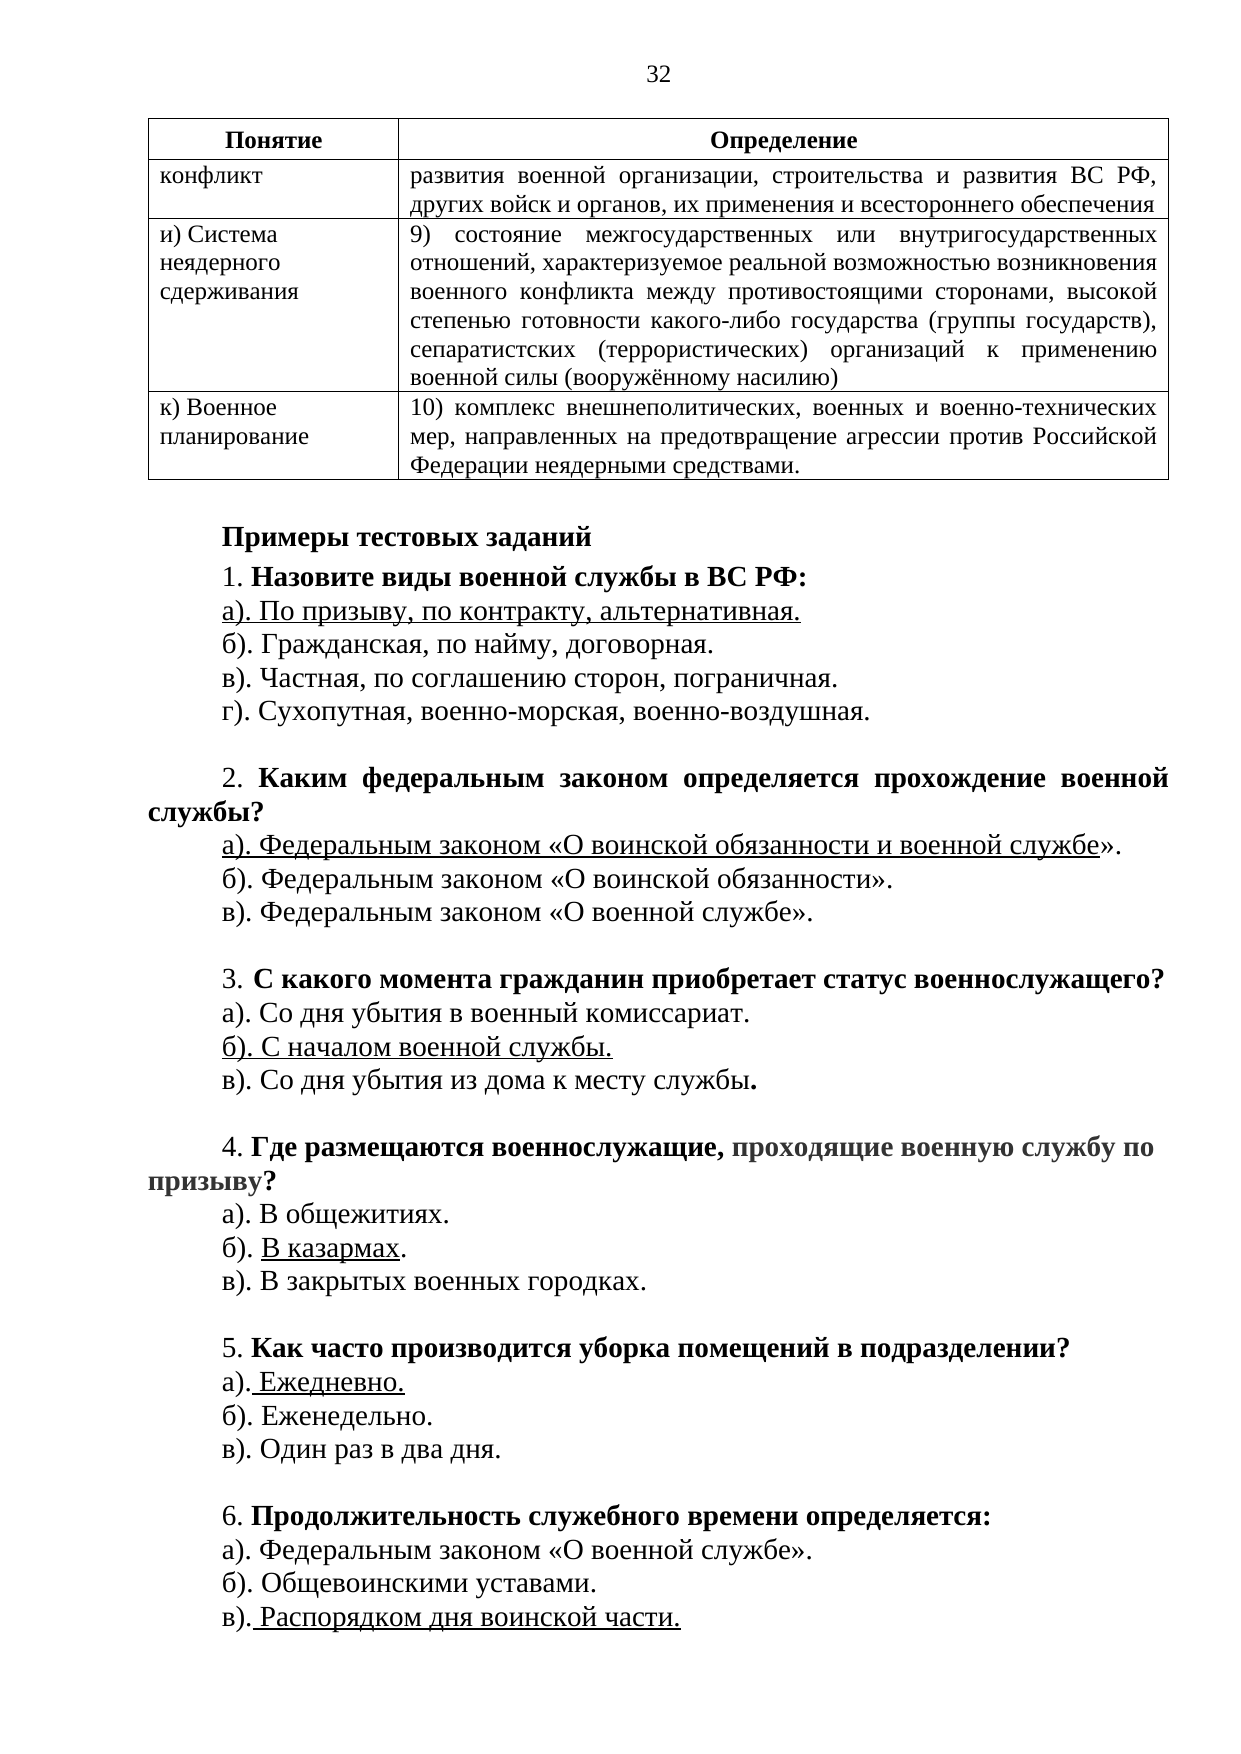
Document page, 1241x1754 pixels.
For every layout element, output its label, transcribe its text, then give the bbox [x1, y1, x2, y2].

text 4. Где размещаются военнослужащие, проходящие военную службу по призыву? [148, 1129, 1169, 1196]
text в). Один раз в два дня. [148, 1431, 1169, 1465]
text а). Со дня убытия в военный комиссариат. [148, 995, 1169, 1029]
table_header Определение [399, 119, 1168, 159]
text б). В казармах. [148, 1230, 1169, 1263]
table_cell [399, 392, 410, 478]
text б). Общевоинскими уставами. [148, 1565, 1169, 1599]
text 2. Каким федеральным законом определяется прохождение военной службы? [148, 760, 1169, 827]
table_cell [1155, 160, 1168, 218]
text в). Частная, по соглашению сторон, пограничная. [148, 660, 1169, 693]
text в). В закрытых военных городках. [148, 1263, 1169, 1297]
table_cell 9) состояние межгосударственных или внутригосударственных отношений, характеризуемое реальной возможностью возникновения военного конфликта между противостоящими сторонами, высокой степенью готовности какого-либо государства (группы государств), сепаратистских (террористических) организаций к применению военной силы (вооружённому насилию) [399, 219, 1168, 391]
text 6. Продолжительность служебного времени определяется: [148, 1498, 1169, 1532]
text а). Ежедневно. [148, 1364, 1169, 1398]
text б). Федеральным законом «О воинской обязанности». [148, 861, 1169, 894]
text б). Еженедельно. [148, 1398, 1169, 1431]
table_cell з) Военный конфликт [149, 160, 398, 218]
text б). Гражданская, по найму, договорная. [148, 626, 1169, 660]
text в). Распорядком дня воинской части. [148, 1599, 1169, 1632]
table_header Понятие [149, 119, 398, 159]
text г). Сухопутная, военно-морская, военно-воздушная. [148, 693, 1169, 727]
text в). Со дня убытия из дома к месту службы. [148, 1062, 1169, 1096]
text а). Федеральным законом «О военной службе». [148, 1532, 1169, 1565]
text а). Федеральным законом «О воинской обязанности и военной службе». [148, 827, 1169, 861]
text б). С началом военной службы. [148, 1029, 1169, 1062]
table_cell 10) комплекс внешнеполитических, военных и военно-технических мер, направленных на предотвращение агрессии против Российской Федерации неядерными средствами. [800, 392, 1168, 478]
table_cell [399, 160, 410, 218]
text 1. Назовите виды военной службы в ВС РФ: [148, 559, 1169, 593]
text 3. С какого момента гражданин приобретает статус военнослужащего? [148, 962, 1169, 995]
text Примеры тестовых заданий [148, 519, 1169, 553]
text а). По призыву, по контракту, альтернативная. [148, 593, 1169, 626]
table_cell и) Система неядерного сдерживания [149, 219, 398, 391]
text а). В общежитиях. [148, 1196, 1169, 1230]
text 5. Как часто производится уборка помещений в подразделении? [148, 1331, 1169, 1364]
table_cell к) Военное планирование [149, 392, 398, 478]
text в). Федеральным законом «О военной службе». [148, 894, 1169, 928]
